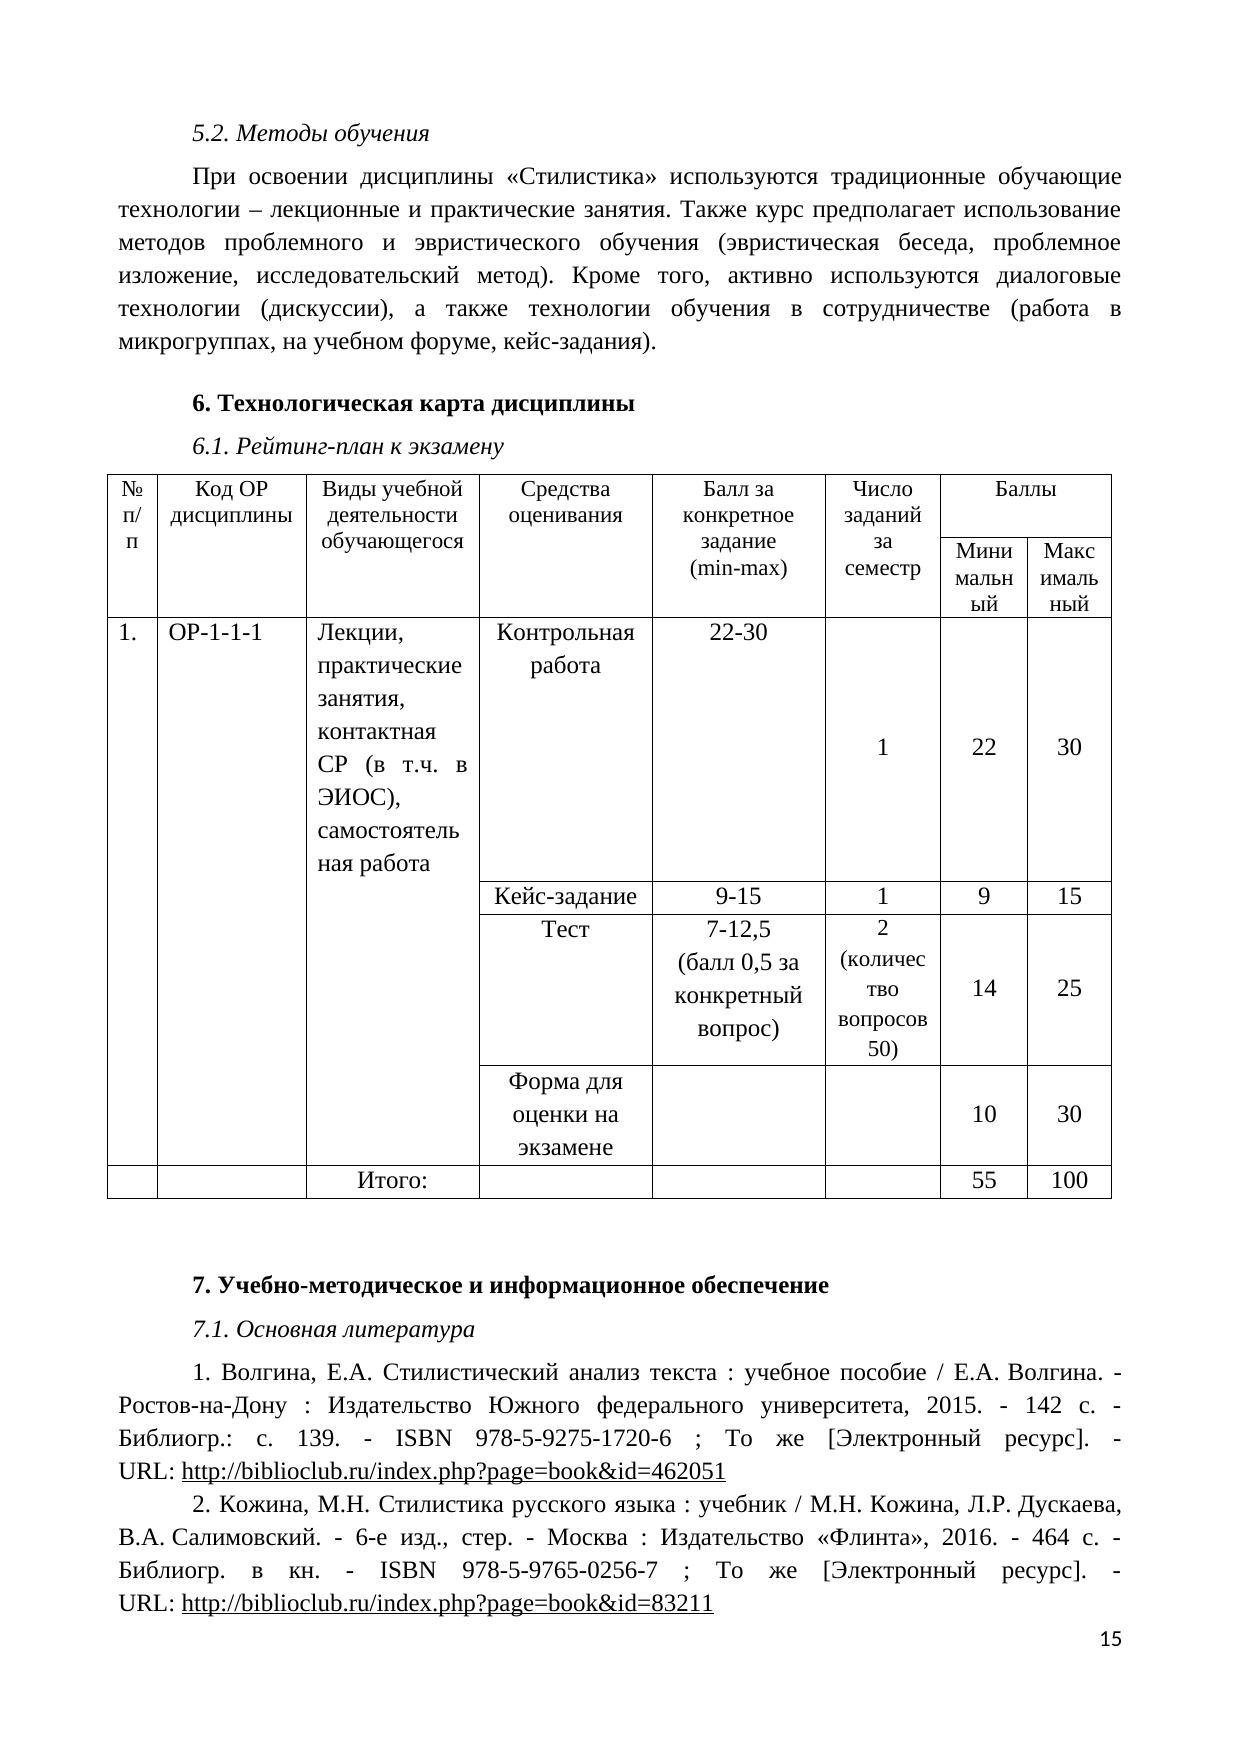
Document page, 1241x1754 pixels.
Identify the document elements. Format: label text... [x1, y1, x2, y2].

table_cell 30 [1028, 618, 1111, 881]
text 7.1. Основная литература [118, 1314, 1122, 1342]
table_cell Итого: [307, 1166, 479, 1198]
table_cell [108, 881, 157, 1164]
table_cell Минимальный [941, 538, 1027, 616]
table_cell 30 [1028, 1066, 1111, 1164]
table_cell 14 [941, 915, 1027, 1065]
table_cell Форма для оценки на экзамене [480, 1066, 652, 1164]
text 6. Технологическая карта дисциплины [118, 388, 1122, 417]
table_cell 7-12,5 (балл 0,5 за конкретный вопрос) [653, 915, 825, 1065]
table_cell 9 [941, 882, 1027, 914]
text При освоении дисциплины «Стилистика» используются традиционные обучающие технологии – лекционные и практические занятия. Также курс предполагает использование методов проблемного и эвристического обучения (эвристическая беседа, проблемное изложение, исследовательский метод). Кроме того, активно используются диалоговые технологии (дискуссии), а также технологии обучения в сотрудничестве (работа в микрогруппах, на учебном форуме, кейс-задания). [118, 161, 1122, 355]
table_cell 25 [1028, 915, 1111, 1065]
table_cell 22-30 [653, 618, 825, 881]
text 2. Кожина, М.Н. Стилистика русского языка : учебник / М.Н. Кожина, Л.Р. Дускаева, В.А. Салимовский. - 6-е изд., стер. - Москва : Издательство «Флинта», 2016. - 464 с. - Библиогр. в кн. - ISBN 978-5-9765-0256-7 ; То же [Электронный ресурс]. - URL: http://biblioclub.ru/index.php?page=book&id=83211 [118, 1489, 1122, 1617]
table_cell 10 [941, 1066, 1027, 1164]
text 5.2. Методы обучения [118, 118, 1122, 147]
table_cell [653, 1166, 825, 1198]
table_cell [826, 1066, 940, 1164]
table_cell Контрольная работа [480, 618, 652, 881]
table_cell ОР-1-1-1 [158, 618, 306, 881]
table_cell 15 [1028, 882, 1111, 914]
table_cell Тест [480, 915, 652, 1065]
table_header Код ОР дисциплины [158, 475, 306, 616]
table_header № п/п [108, 475, 157, 616]
table_header Число заданий за семестр [826, 475, 940, 616]
text 6.1. Рейтинг-план к экзамену [118, 431, 1122, 460]
table_cell 2 (количество вопросов 50) [826, 915, 940, 1065]
table_cell 22 [941, 618, 1027, 881]
table_cell [158, 1166, 306, 1198]
table_cell [158, 881, 306, 1164]
table_cell 9-15 [653, 882, 825, 914]
table_header Виды учебной деятельности обучающегося [307, 475, 479, 616]
table_cell [653, 1066, 825, 1164]
table_header Баллы [941, 475, 1111, 537]
table_cell [307, 881, 479, 1164]
table_cell [826, 1166, 940, 1198]
table_cell 100 [1028, 1166, 1111, 1198]
table_cell [480, 1166, 652, 1198]
table_header Средства оценивания [480, 475, 652, 616]
text 1. Волгина, Е.А. Стилистический анализ текста : учебное пособие / Е.А. Волгина. - Ростов-на-Дону : Издательство Южного федерального университета, 2015. - 142 с. - Библиогр.: с. 139. - ISBN 978-5-9275-1720-6 ; То же [Электронный ресурс]. - URL: http://biblioclub.ru/index.php?page=book&id=462051 [118, 1357, 1122, 1484]
table_cell Кейс-задание [480, 882, 652, 914]
table_cell 1 [826, 618, 940, 881]
table_cell [108, 1166, 157, 1198]
table_cell 1 [826, 882, 940, 914]
table_cell 55 [941, 1166, 1027, 1198]
table_cell Максимальный [1028, 538, 1111, 616]
table_header Балл за конкретное задание (min-max) [653, 475, 825, 616]
text 7. Учебно-методическое и информационное обеспечение [118, 1271, 1122, 1299]
table_cell Лекции, практические занятия, контактная СР (в т.ч. в ЭИОС), самостоятельная работа [307, 618, 479, 881]
table_cell 1. [108, 618, 157, 881]
